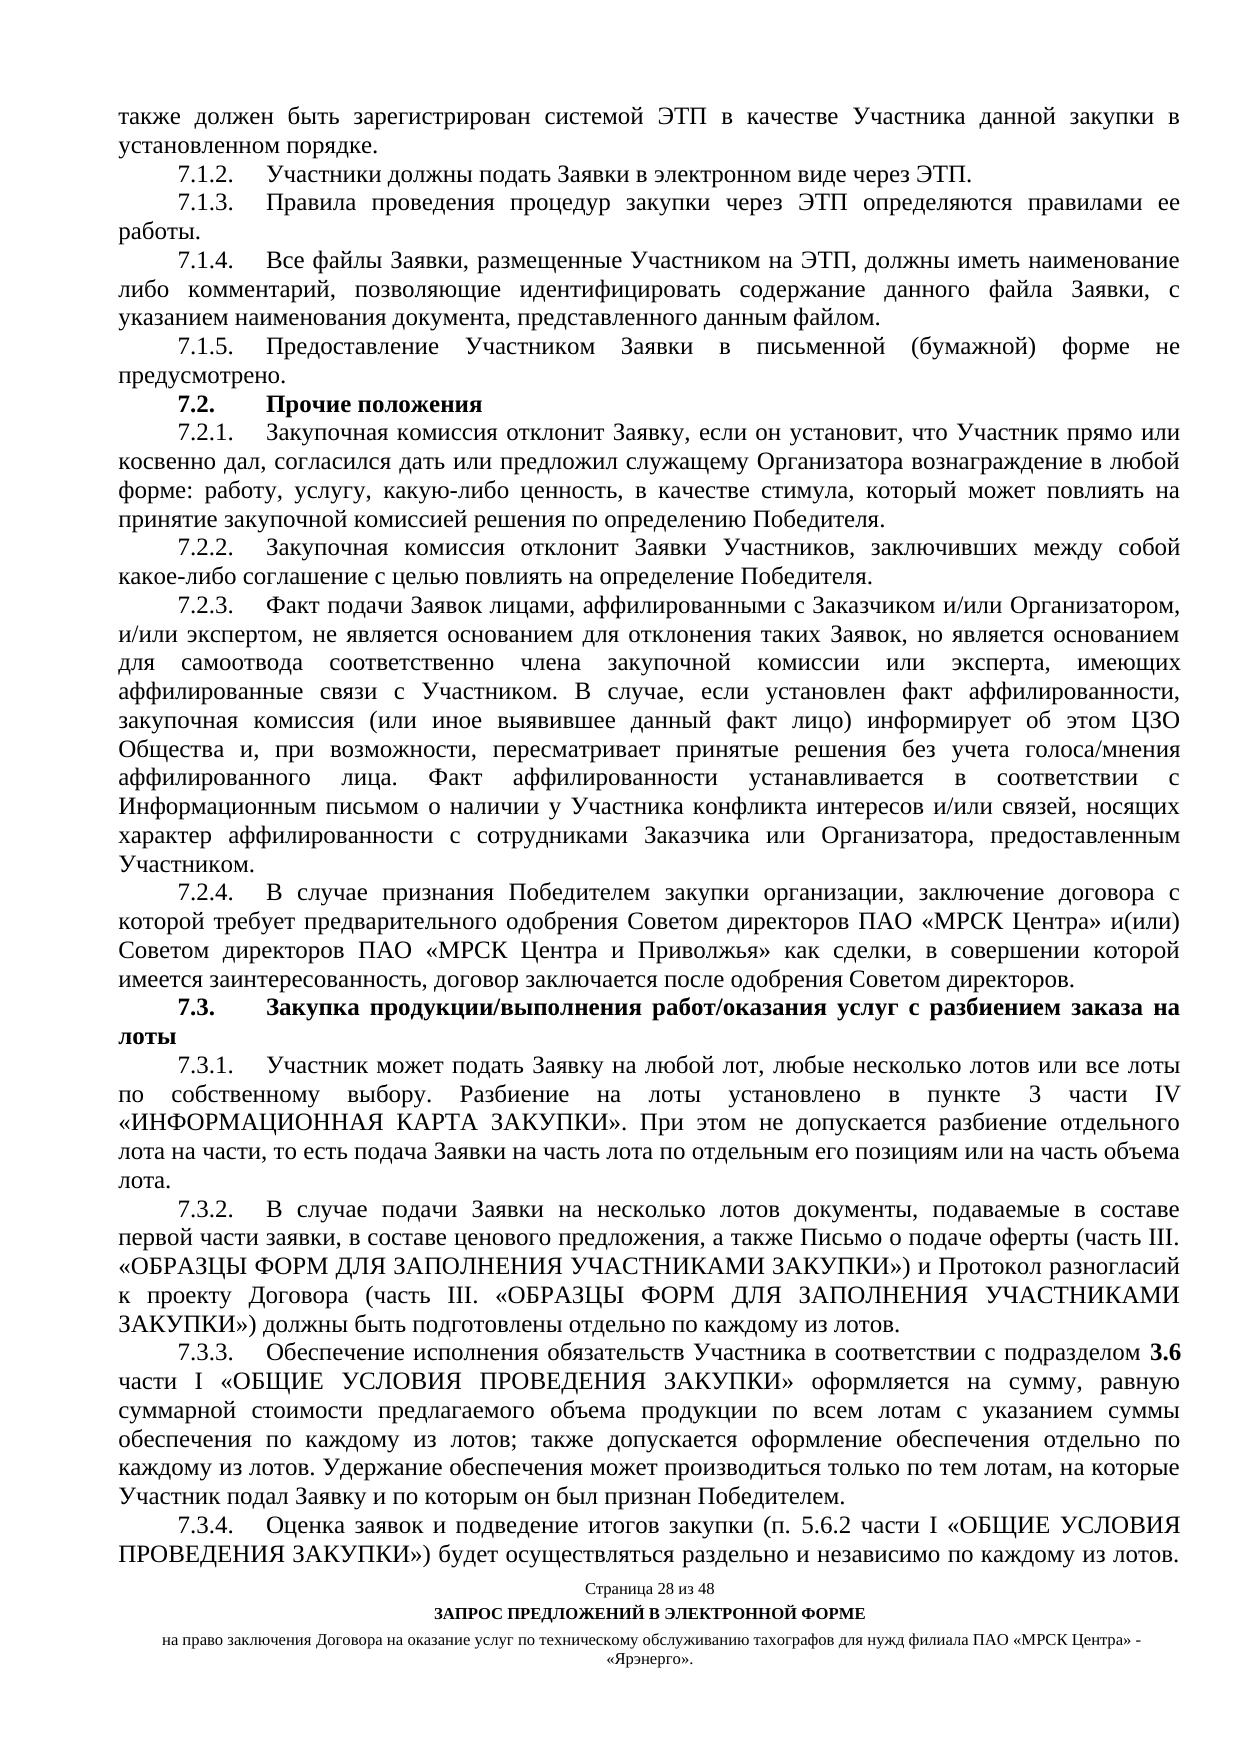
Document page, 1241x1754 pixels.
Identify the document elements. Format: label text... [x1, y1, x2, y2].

subtitle Предоставление Участником Заявки в письменной (бумажной) форме не предусмотрено. [118, 331, 1181, 389]
subtitle Правила проведения процедур закупки через ЭТП определяются правилами ее работы. [118, 187, 1181, 245]
subtitle Закупочная комиссия отклонит Заявку, если он установит, что Участник прямо или косвенно дал, согласился дать или предложил служащему Организатора вознаграждение в любой форме: работу, услугу, какую-либо ценность, в качестве стимула, который может повлиять на принятие закупочной комиссией решения по определению Победителя. [118, 417, 1181, 532]
subtitle Участник может подать Заявку на любой лот, любые несколько лотов или все лоты по собственному выбору. Разбиение на лоты установлено в пункте 3 части IV «ИНФОРМАЦИОННАЯ КАРТА ЗАКУПКИ». При этом не допускается разбиение отдельного лота на части, то есть подача Заявки на часть лота по отдельным его позициям или на часть объема лота. [118, 1050, 1181, 1194]
subtitle Закупочная комиссия отклонит Заявки Участников, заключивших между собой какое-либо соглашение с целью повлиять на определение Победителя. [118, 532, 1181, 590]
subtitle Прочие положения [118, 389, 1181, 417]
subtitle Факт подачи Заявок лицами, аффилированными с Заказчиком и/или Организатором, и/или экспертом, не является основанием для отклонения таких Заявок, но является основанием для самоотвода соответственно члена закупочной комиссии или эксперта, имеющих аффилированные связи с Участником. В случае, если установлен факт аффилированности, закупочная комиссия (или иное выявившее данный факт лицо) информирует об этом ЦЗО Общества и, при возможности, пересматривает принятые решения без учета голоса/мнения аффилированного лица. Факт аффилированности устанавливается в соответствии с Информационным письмом о наличии у Участника конфликта интересов и/или связей, носящих характер аффилированности с сотрудниками Заказчика или Организатора, предоставленным Участником. [118, 590, 1181, 877]
subtitle В случае признания Победителем закупки организации, заключение договора с которой требует предварительного одобрения Советом директоров ПАО «МРСК Центра» и(или) Советом директоров ПАО «МРСК Центра и Приволжья» как сделки, в совершении которой имеется заинтересованность, договор заключается после одобрения Советом директоров. [118, 877, 1181, 992]
subtitle Закупка продукции/выполнения работ/оказания услуг с разбиением заказа на лоты [118, 992, 1181, 1050]
subtitle Все файлы Заявки, размещенные Участником на ЭТП, должны иметь наименование либо комментарий, позволяющие идентифицировать содержание данного файла Заявки, с указанием наименования документа, представленного данным файлом. [118, 245, 1181, 331]
subtitle В случае подачи Заявки на несколько лотов документы, подаваемые в составе первой части заявки, в составе ценового предложения, а также Письмо о подаче оферты (часть III. «ОБРАЗЦЫ ФОРМ ДЛЯ ЗАПОЛНЕНИЯ УЧАСТНИКАМИ ЗАКУПКИ») и Протокол разногласий к проекту Договора (часть III. «ОБРАЗЦЫ ФОРМ ДЛЯ ЗАПОЛНЕНИЯ УЧАСТНИКАМИ ЗАКУПКИ») должны быть подготовлены отдельно по каждому из лотов. [118, 1194, 1181, 1337]
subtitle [118, 101, 1181, 159]
subtitle Обеспечение исполнения обязательств Участника в соответствии с подразделом 3.6 части I «ОБЩИЕ УСЛОВИЯ ПРОВЕДЕНИЯ ЗАКУПКИ» оформляется на сумму, равную суммарной стоимости предлагаемого объема продукции по всем лотам с указанием суммы обеспечения по каждому из лотов; также допускается оформление обеспечения отдельно по каждому из лотов. Удержание обеспечения может производиться только по тем лотам, на которые Участник подал Заявку и по которым он был признан Победителем. [118, 1337, 1181, 1510]
subtitle Участники должны подать Заявки в электронном виде через ЭТП. [118, 159, 1181, 187]
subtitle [118, 1510, 1181, 1567]
